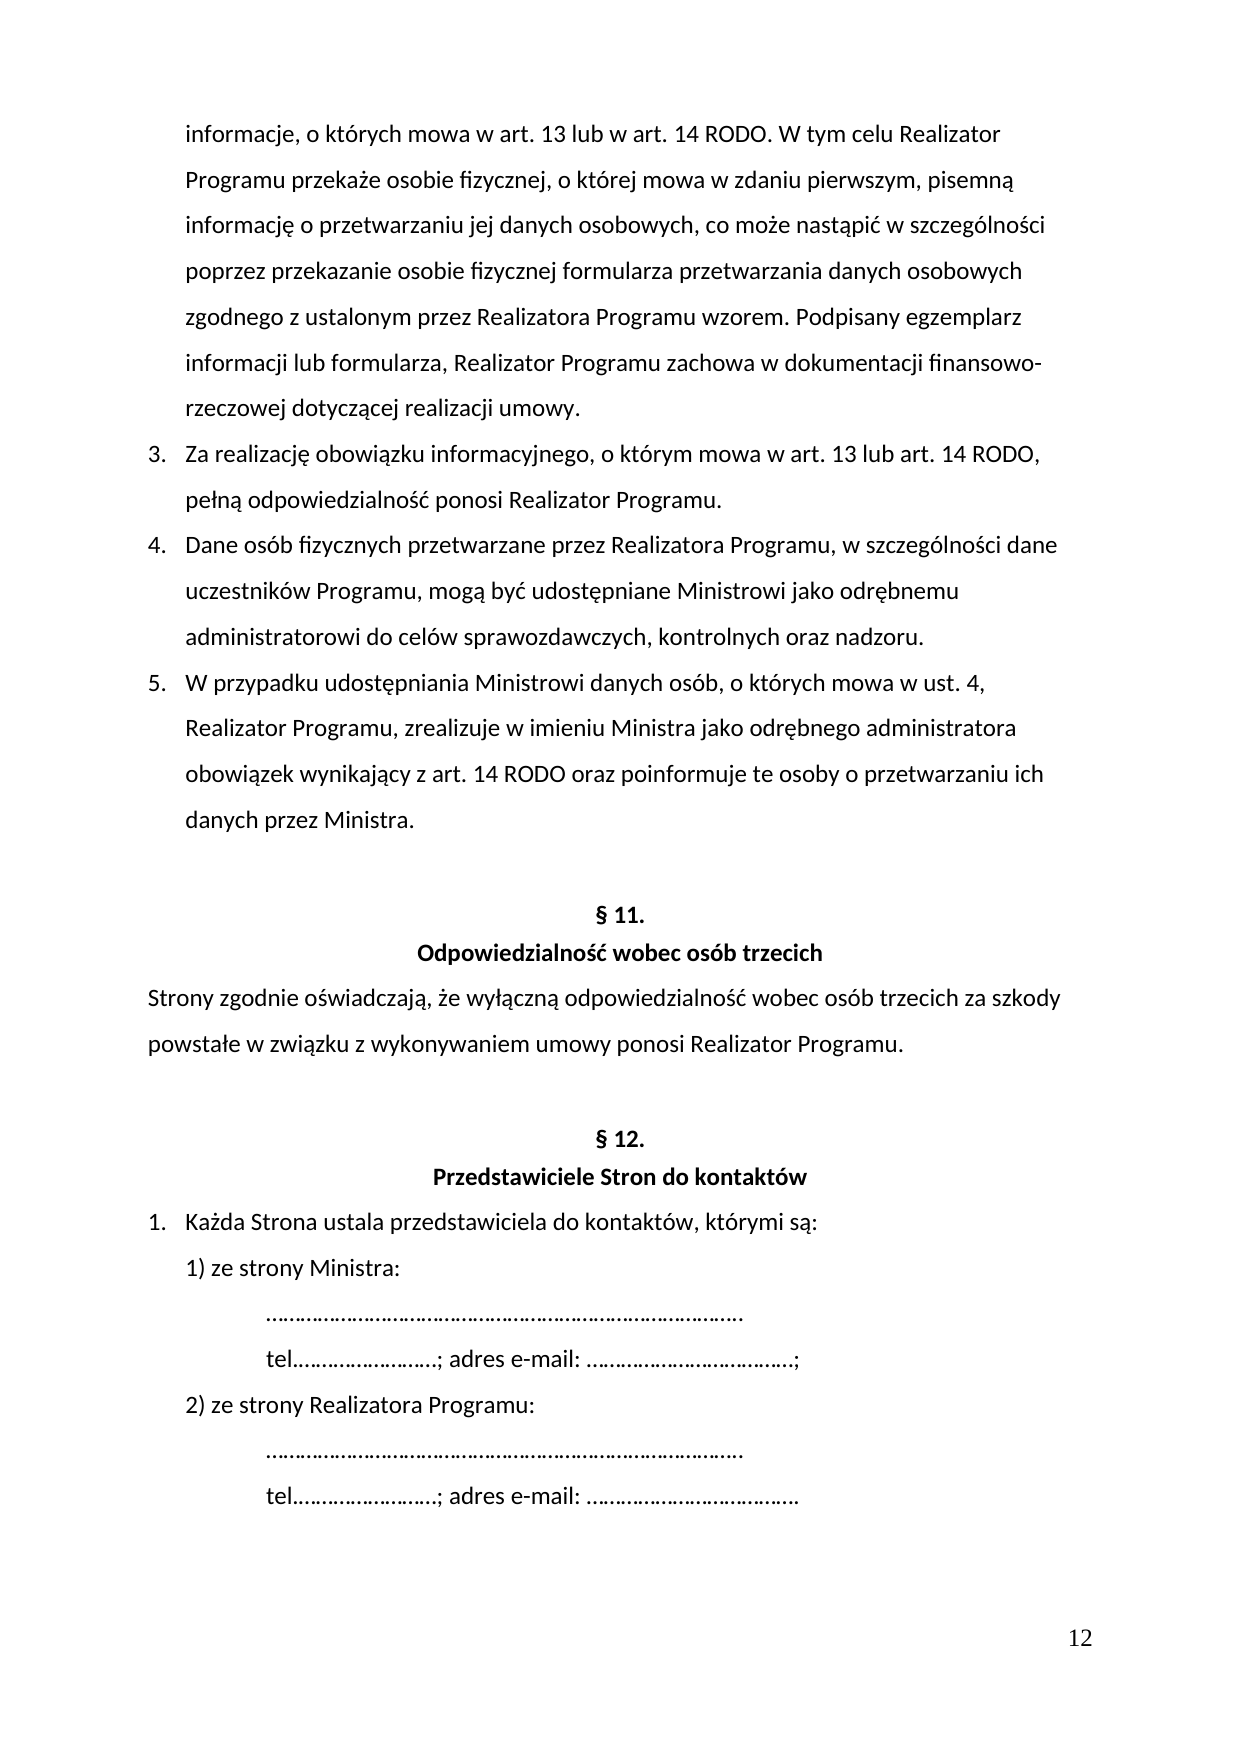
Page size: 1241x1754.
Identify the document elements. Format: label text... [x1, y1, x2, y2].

list W przypadku udostępniania Ministrowi danych osób, o których mowa w ust. 4, Realizator Programu, zrealizuje w imieniu Ministra jako odrębnego administratora obowiązek wynikający z art. 14 RODO oraz poinformuje te osoby o przetwarzaniu ich danych przez Ministra. [148, 667, 1092, 834]
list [148, 118, 1092, 423]
text tel.……………………; adres e-mail: ………………………………. [266, 1480, 1092, 1511]
text ……………………………………………………………………….. [266, 1297, 1092, 1328]
list Każda Strona ustala przedstawiciela do kontaktów, którymi są: [148, 1206, 1092, 1237]
subtitle Odpowiedzialność wobec osób trzecich [148, 937, 1092, 967]
text 1) ze strony Ministra: [185, 1252, 1092, 1282]
text tel.……………………; adres e-mail: ………………………………; [266, 1343, 1092, 1374]
list Za realizację obowiązku informacyjnego, o którym mowa w art. 13 lub art. 14 RODO, pełną odpowiedzialność ponosi Realizator Programu. [148, 438, 1092, 514]
text Strony zgodnie oświadczają, że wyłączną odpowiedzialność wobec osób trzecich za szkody powstałe w związku z wykonywaniem umowy ponosi Realizator Programu. [148, 982, 1092, 1058]
subtitle Przedstawiciele Stron do kontaktów [148, 1161, 1092, 1191]
text 2) ze strony Realizatora Programu: [185, 1389, 1092, 1419]
subtitle § 11. [148, 900, 1092, 930]
subtitle § 12. [148, 1123, 1092, 1154]
list Dane osób fizycznych przetwarzane przez Realizatora Programu, w szczególności dane uczestników Programu, mogą być udostępniane Ministrowi jako odrębnemu administratorowi do celów sprawozdawczych, kontrolnych oraz nadzoru. [148, 530, 1092, 652]
text ……………………………………………………………………….. [266, 1435, 1092, 1465]
